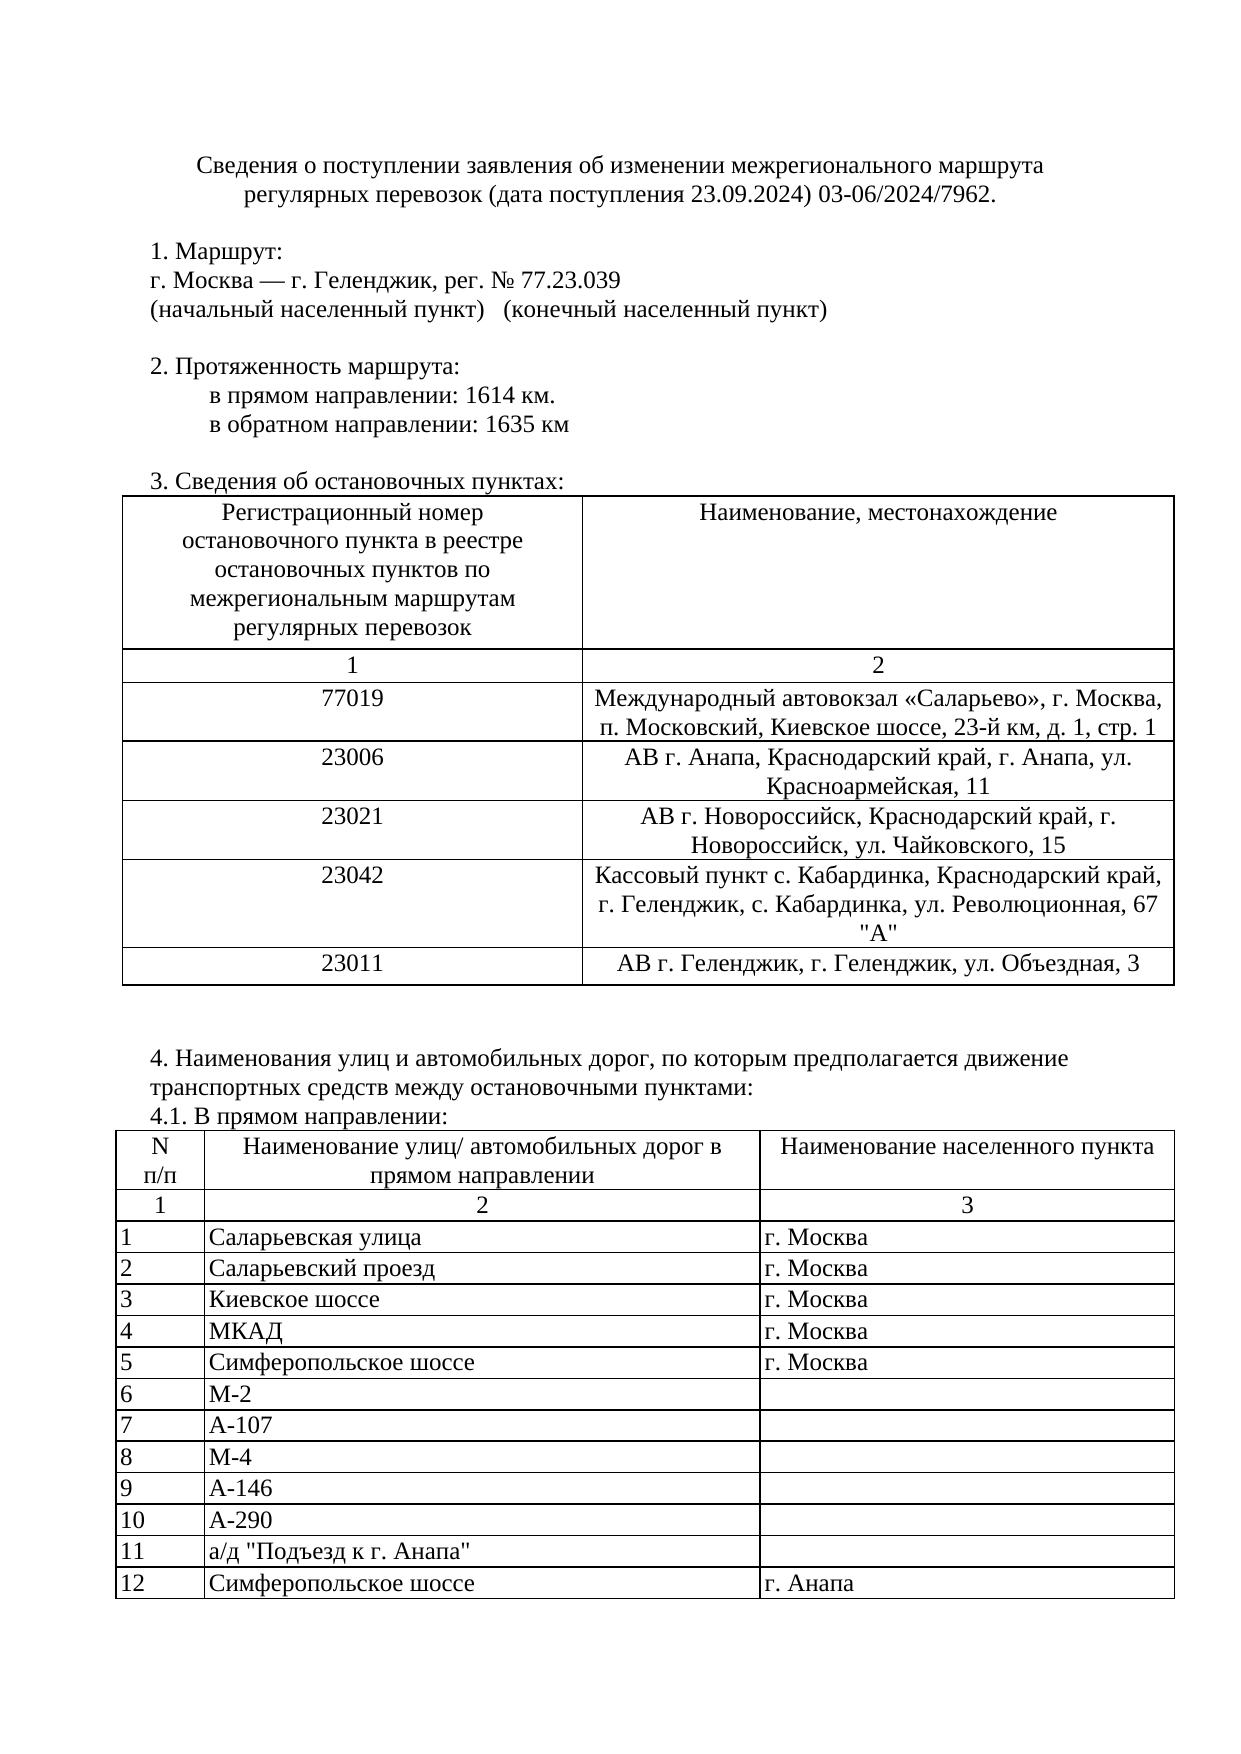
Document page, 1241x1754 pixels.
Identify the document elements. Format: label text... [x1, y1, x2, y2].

table_cell Кассовый пункт с. Кабардинка, Краснодарский край, г. Геленджик, с. Кабардинка, ул. Революционная, 67 "А" [583, 860, 1173, 946]
text 1. Маршрут: [150, 236, 1090, 265]
text Сведения о поступлении заявления об изменении межрегионального маршрута регулярных перевозок (дата поступления 23.09.2024) 03-06/2024/7962. [150, 150, 1090, 207]
table_header Регистрационный номер остановочного пункта в реестре остановочных пунктов по межрегиональным маршрутам регулярных перевозок [123, 497, 582, 648]
table_header N п/п [117, 1131, 204, 1189]
table_cell 23006 [123, 742, 582, 799]
table_cell г. Москва [761, 1316, 1174, 1346]
table_cell а/д "Подъезд к г. Анапа" [205, 1536, 759, 1566]
text 2. Протяженность маршрута: [150, 351, 1090, 380]
table_cell 6 [117, 1379, 204, 1409]
table_cell г. Москва [761, 1222, 1174, 1252]
table_cell 4 [117, 1316, 204, 1346]
table_cell [761, 1411, 1174, 1440]
table_cell 1 [117, 1222, 204, 1252]
text в обратном направлении: 1635 км [150, 409, 1090, 437]
text (начальный населенный пункт) (конечный населенный пункт) [150, 294, 1090, 322]
table_header Наименование, местонахождение [583, 497, 1173, 648]
text 4. Наименования улиц и автомобильных дорог, по которым предполагается движение транспортных средств между остановочными пунктами: [150, 1043, 1090, 1101]
table_cell г. Москва [761, 1253, 1174, 1283]
table_cell 9 [117, 1473, 204, 1503]
table_cell 77019 [123, 683, 582, 740]
table_cell А-107 [205, 1411, 759, 1440]
table_cell [761, 1473, 1174, 1503]
table_cell М-2 [205, 1379, 759, 1409]
table_cell 7 [117, 1411, 204, 1440]
table_header Наименование улиц/ автомобильных дорог в прямом направлении [205, 1131, 759, 1189]
table_cell 23011 [123, 948, 582, 984]
text 3. Сведения об остановочных пунктах: [150, 466, 1090, 495]
table_cell 2 [205, 1190, 759, 1220]
table_cell Симферопольское шоссе [205, 1348, 759, 1377]
table_cell 23021 [123, 801, 582, 858]
text 4.1. В прямом направлении: [150, 1101, 1090, 1129]
table_cell 3 [761, 1190, 1174, 1220]
table_cell Симферопольское шоссе [205, 1568, 759, 1598]
table_cell А-290 [205, 1505, 759, 1535]
table_cell Саларьевский проезд [205, 1253, 759, 1283]
table_cell 23042 [123, 860, 582, 946]
table_cell 10 [117, 1505, 204, 1535]
table_cell АВ г. Анапа, Краснодарский край, г. Анапа, ул. Красноармейская, 11 [583, 742, 1173, 799]
table_cell Международный автовокзал «Саларьево», г. Москва, п. Московский, Киевское шоссе, 23-й км, д. 1, стр. 1 [583, 683, 1173, 740]
table_header Наименование населенного пункта [761, 1131, 1174, 1189]
table_cell 8 [117, 1442, 204, 1472]
table_cell [761, 1536, 1174, 1566]
table_cell 2 [583, 650, 1173, 681]
table_cell [761, 1505, 1174, 1535]
table_cell 2 [117, 1253, 204, 1283]
table_cell 5 [117, 1348, 204, 1377]
table_cell 11 [117, 1536, 204, 1566]
table_cell 1 [117, 1190, 204, 1220]
table_cell [761, 1379, 1174, 1409]
table_cell 1 [123, 650, 582, 681]
table_cell АВ г. Геленджик, г. Геленджик, ул. Объездная, 3 [583, 948, 1173, 984]
table_cell АВ г. Новороссийск, Краснодарский край, г. Новороссийск, ул. Чайковского, 15 [583, 801, 1173, 858]
table_cell М-4 [205, 1442, 759, 1472]
table_cell МКАД [205, 1316, 759, 1346]
table_cell [761, 1442, 1174, 1472]
text в прямом направлении: 1614 км. [150, 380, 1090, 409]
table_cell г. Москва [761, 1285, 1174, 1314]
table_cell 3 [117, 1285, 204, 1314]
text г. Москва — г. Геленджик, рег. № 77.23.039 [150, 265, 1090, 294]
table_cell 12 [117, 1568, 204, 1598]
table_cell г. Москва [761, 1348, 1174, 1377]
table_cell г. Анапа [761, 1568, 1174, 1598]
table_cell А-146 [205, 1473, 759, 1503]
table_cell Саларьевская улица [205, 1222, 759, 1252]
table_cell Киевское шоссе [205, 1285, 759, 1314]
